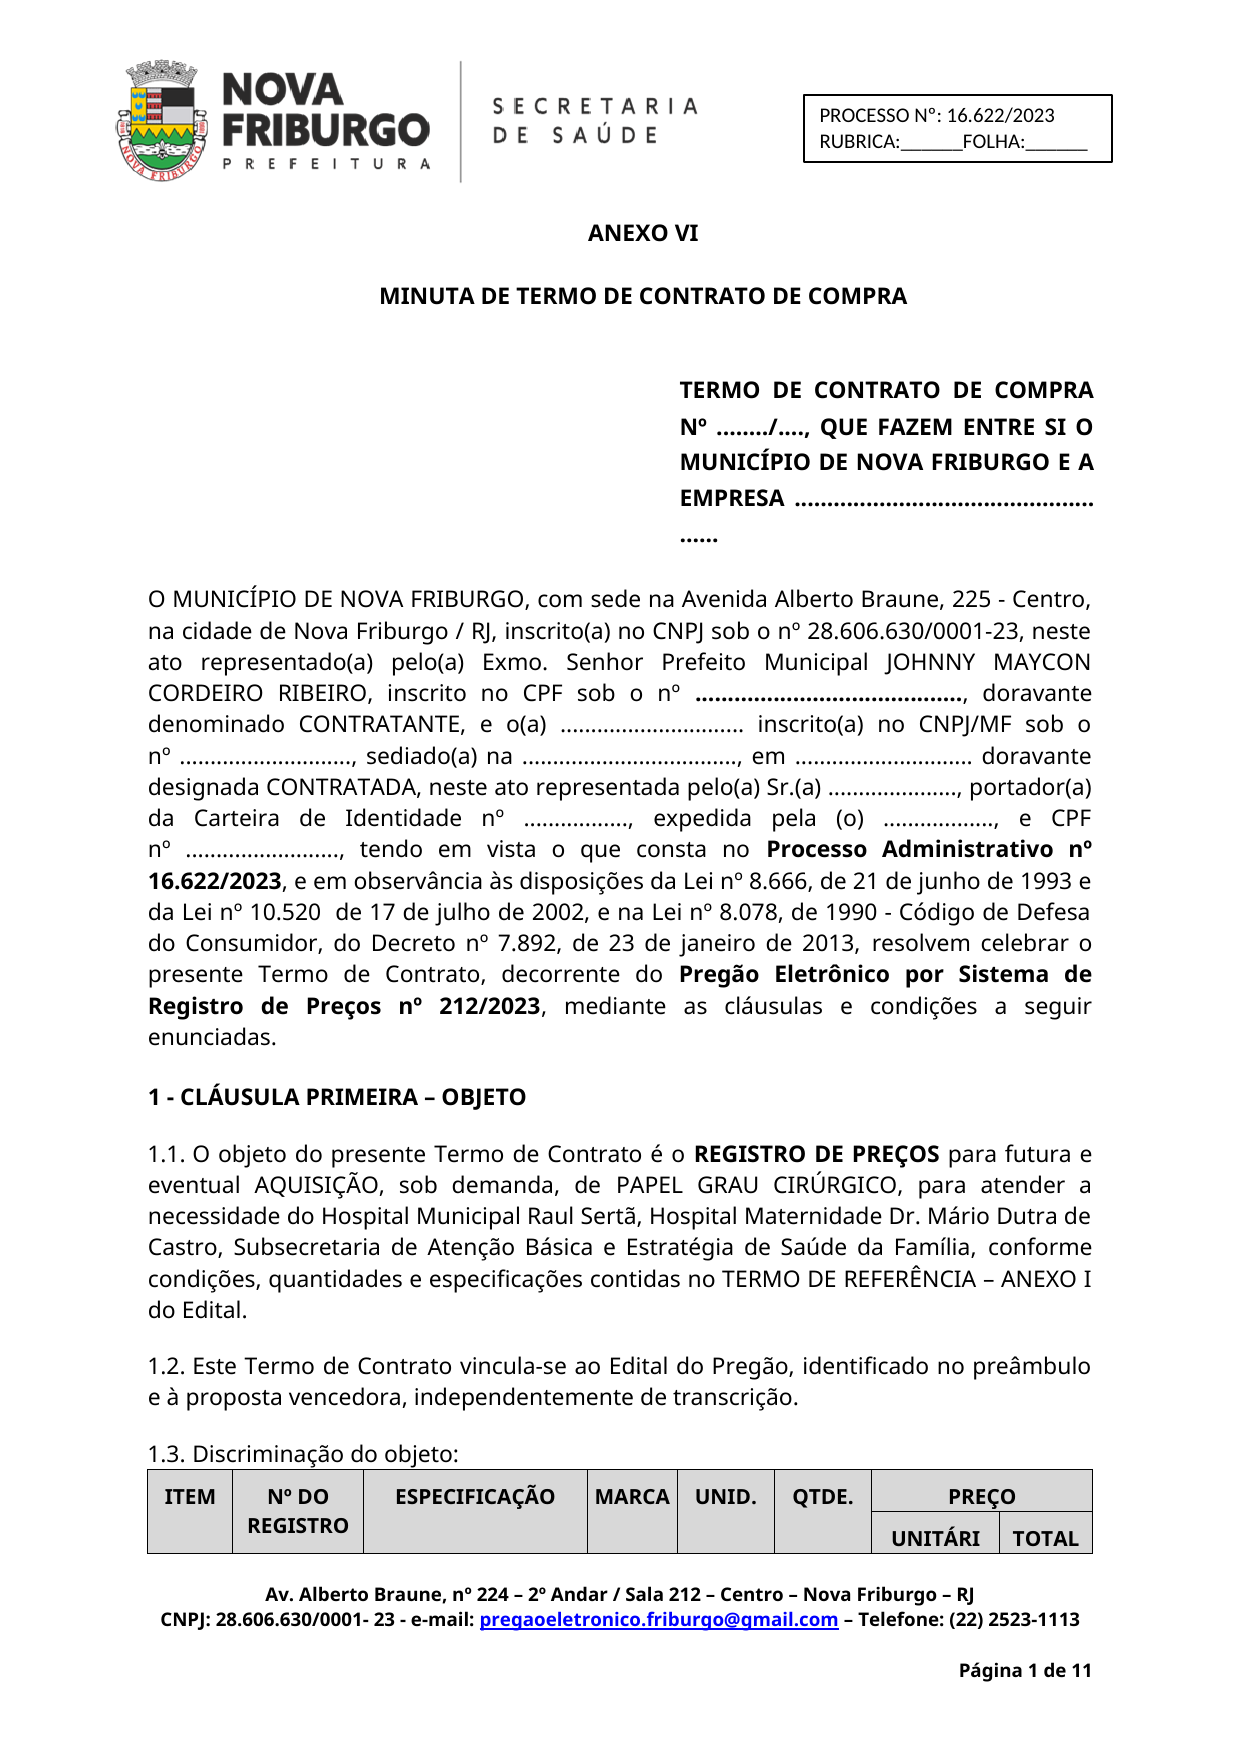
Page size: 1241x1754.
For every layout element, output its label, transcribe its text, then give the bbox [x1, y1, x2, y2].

text MINUTA DE TERMO DE CONTRATO DE COMPRA [192, 279, 1094, 311]
list O objeto do presente Termo de Contrato é o REGISTRO DE PREÇOS para futura e eventual AQUISIÇÃO, sob demanda, de PAPEL GRAU CIRÚRGICO, para atender a necessidade do Hospital Municipal Raul Sertã, Hospital Maternidade Dr. Mário Dutra de Castro, Subsecretaria de Atenção Básica e Estratégia de Saúde da Família, conforme condições, quantidades e especificações contidas no TERMO DE REFERÊNCIA – ANEXO I do Edital. [147, 1137, 1092, 1325]
table_header ESPECIFICAÇÃO [364, 1470, 587, 1553]
table_cell UNITÁRIO [872, 1512, 999, 1553]
list Discriminação do objeto: [147, 1437, 1092, 1469]
table_cell TOTAL [1000, 1512, 1092, 1553]
table_header ITEM [148, 1470, 232, 1553]
table_header MARCA [588, 1470, 677, 1553]
text TERMO DE CONTRATO DE COMPRA Nº ......../...., QUE FAZEM ENTRE SI O MUNICÍPIO DE NOVA FRIBURGO E A EMPRESA .................................................... [679, 374, 1094, 549]
table_header QTDE. [775, 1470, 871, 1553]
text ANEXO VI [192, 217, 1094, 248]
table_header PREÇO [872, 1470, 1092, 1511]
text O MUNICÍPIO DE NOVA FRIBURGO, com sede na Avenida Alberto Braune, 225 - Centro, na cidade de Nova Friburgo / RJ, inscrito(a) no CNPJ sob o nº 28.606.630/0001-23, neste ato representado(a) pelo(a) Exmo. Senhor Prefeito Municipal JOHNNY MAYCON CORDEIRO RIBEIRO, inscrito no CPF sob o nº ........................................., doravante denominado CONTRATANTE, e o(a) .............................. inscrito(a) no CNPJ/MF sob o nº ............................, sediado(a) na ..................................., em ............................. doravante designada CONTRATADA, neste ato representada pelo(a) Sr.(a) ....................., portador(a) da Carteira de Identidade nº ................., expedida pela (o) .................., e CPF nº ........................., tendo em vista o que consta no Processo Administrativo nº 16.622/2023, e em observância às disposições da Lei nº 8.666, de 21 de junho de 1993 e da Lei nº 10.520 de 17 de julho de 2002, e na Lei nº 8.078, de 1990 - Código de Defesa do Consumidor, do Decreto nº 7.892, de 23 de janeiro de 2013, resolvem celebrar o presente Termo de Contrato, decorrente do Pregão Eletrônico por Sistema de Registro de Preços nº 212/2023, mediante as cláusulas e condições a seguir enunciadas. [148, 583, 1092, 1052]
picture [104, 49, 715, 196]
list Este Termo de Contrato vincula-se ao Edital do Pregão, identificado no preâmbulo e à proposta vencedora, independentemente de transcrição. [147, 1350, 1092, 1412]
text 1 - CLÁUSULA PRIMEIRA – OBJETO [148, 1081, 1092, 1112]
table_header UNID. [678, 1470, 774, 1553]
table_header Nº DO REGISTRO [233, 1470, 363, 1553]
